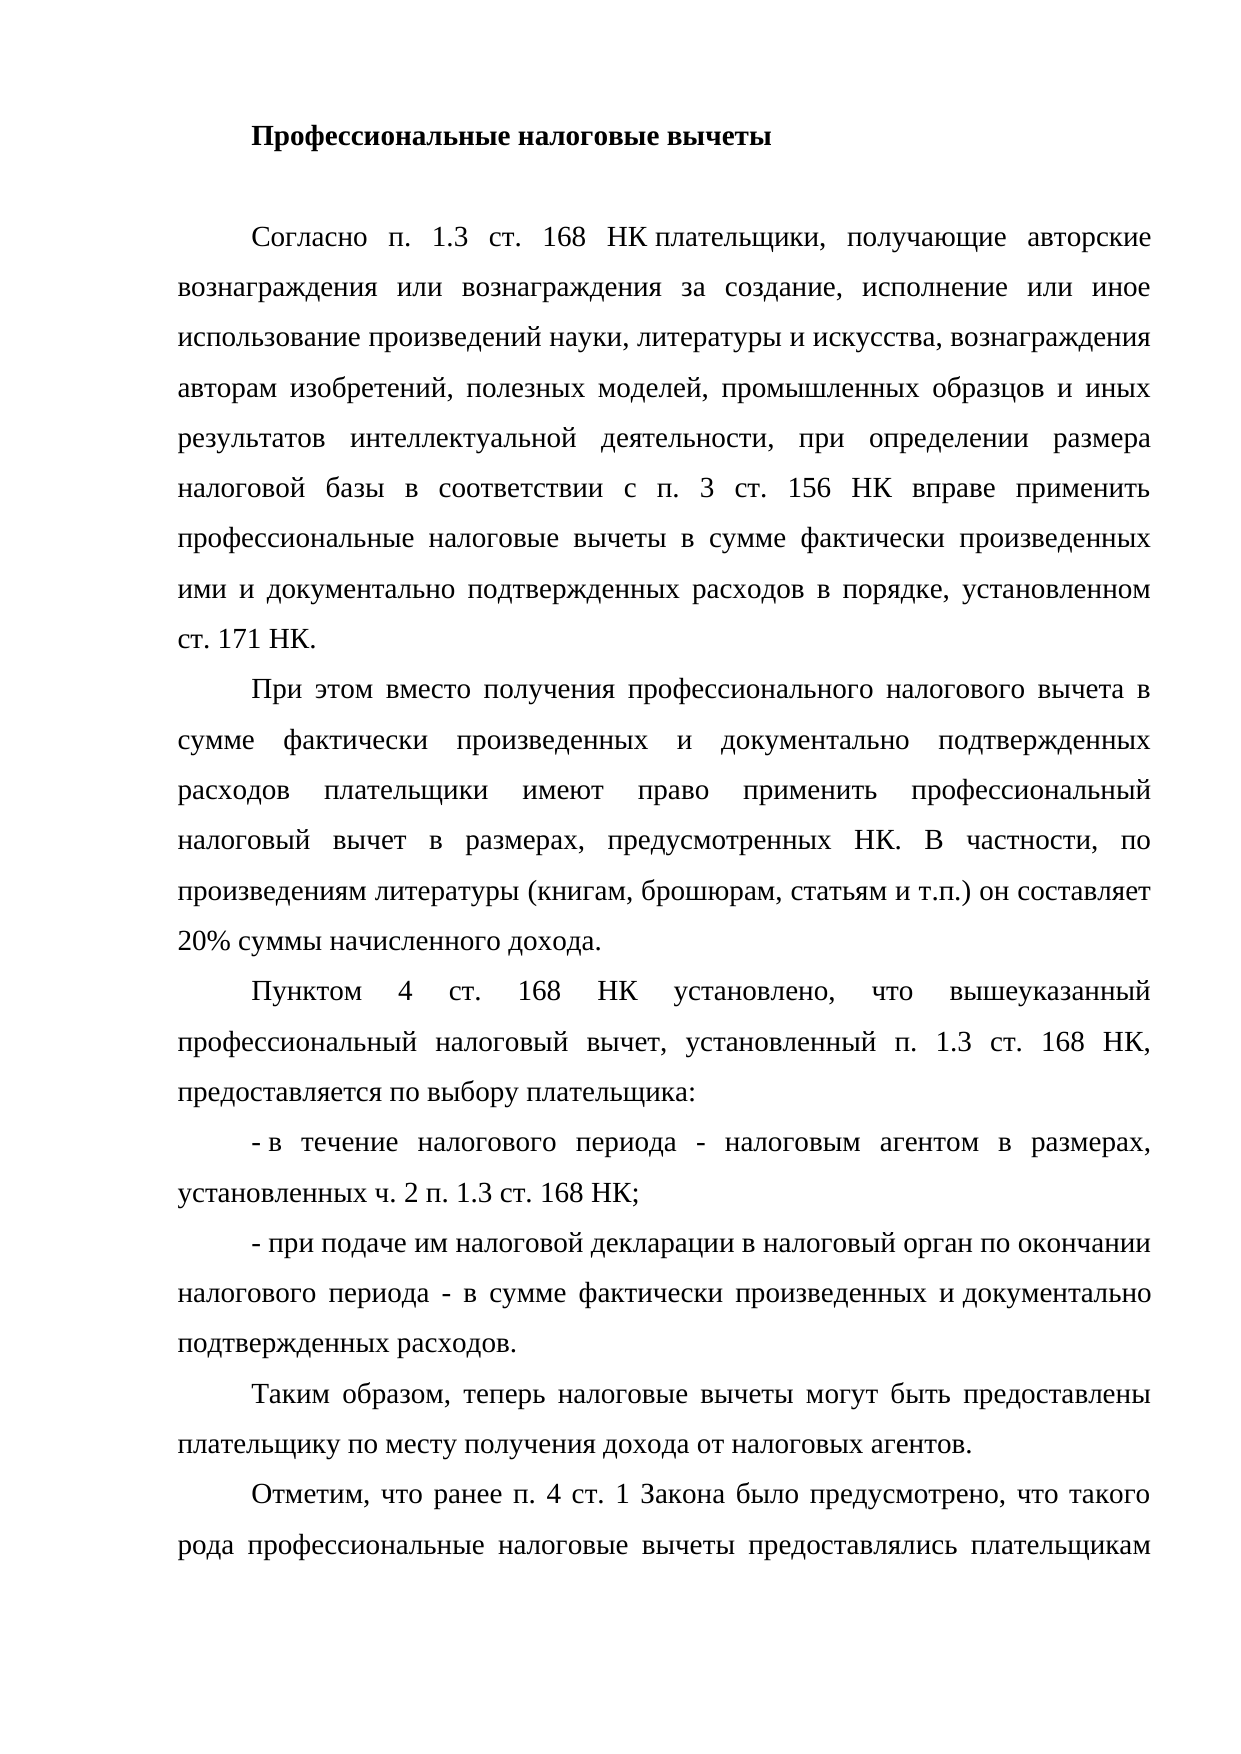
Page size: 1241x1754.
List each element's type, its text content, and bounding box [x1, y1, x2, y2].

text Пунктом 4 ст. 168 НК установлено, что вышеуказанный профессиональный налоговый вычет, установленный п. 1.3 ст. 168 НК, предоставляется по выбору плательщика: [177, 973, 1152, 1108]
text Профессиональные налоговые вычеты [177, 118, 1152, 152]
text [177, 1477, 1152, 1560]
text - при подаче им налоговой декларации в налоговый орган по окончании налогового периода - в сумме фактически произведенных и документально подтвержденных расходов. [177, 1225, 1152, 1359]
text При этом вместо получения профессионального налогового вычета в сумме фактически произведенных и документально подтвержденных расходов плательщики имеют право применить профессиональный налоговый вычет в размерах, предусмотренных НК. В частности, по произведениям литературы (книгам, брошюрам, статьям и т.п.) он составляет 20% суммы начисленного дохода. [177, 672, 1152, 957]
text Таким образом, теперь налоговые вычеты могут быть предоставлены плательщику по месту получения дохода от налоговых агентов. [177, 1376, 1152, 1460]
text Согласно п. 1.3 ст. 168 НК плательщики, получающие авторские вознаграждения или вознаграждения за создание, исполнение или иное использование произведений науки, литературы и искусства, вознаграждения авторам изобретений, полезных моделей, промышленных образцов и иных результатов интеллектуальной деятельности, при определении размера налоговой базы в соответствии с п. 3 ст. 156 НК вправе применить профессиональные налоговые вычеты в сумме фактически произведенных ими и документально подтвержденных расходов в порядке, установленном ст. 171 НК. [177, 219, 1152, 655]
text - в течение налогового периода - налоговым агентом в размерах, установленных ч. 2 п. 1.3 ст. 168 НК; [177, 1124, 1152, 1208]
